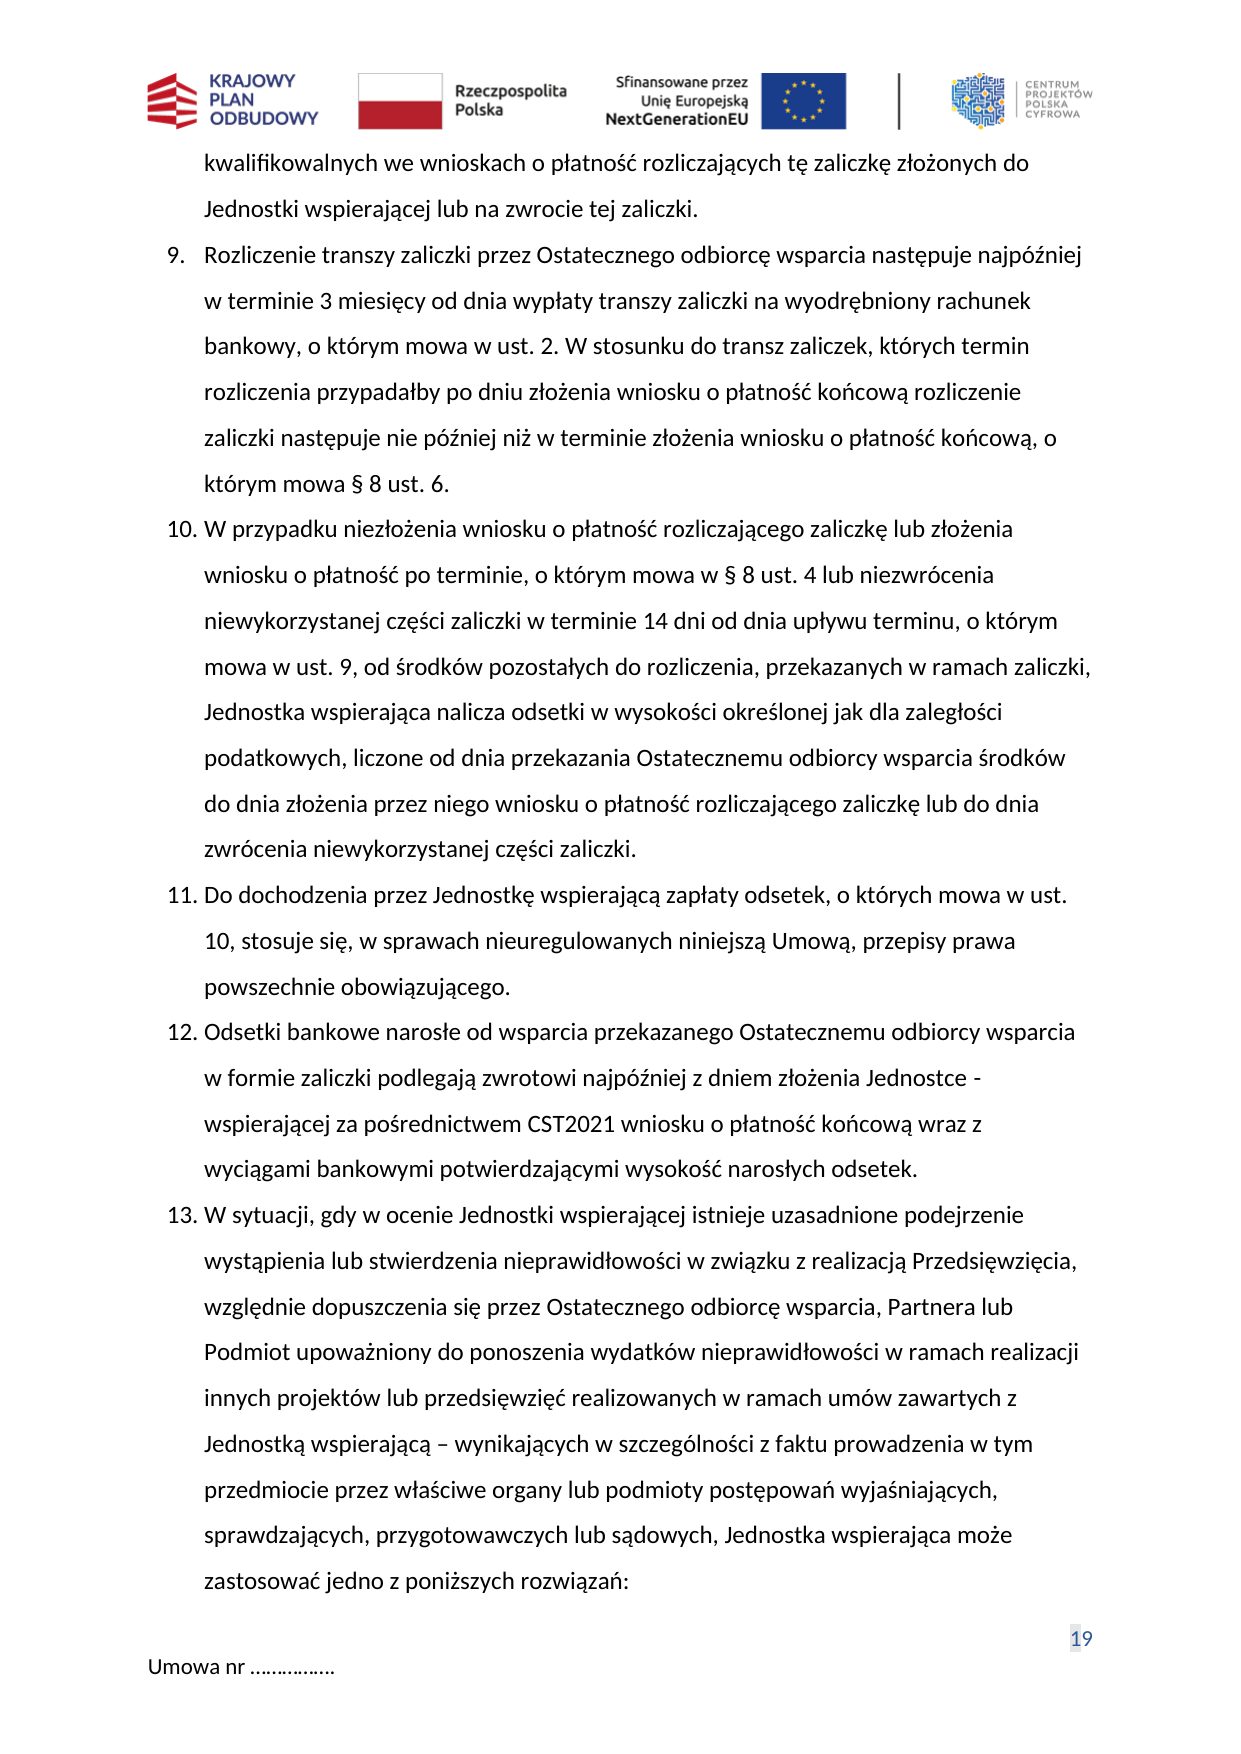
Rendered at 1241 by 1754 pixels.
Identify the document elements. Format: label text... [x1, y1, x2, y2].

list Rozliczenie transzy zaliczki przez Ostatecznego odbiorcę wsparcia następuje najpóźniej w terminie 3 miesięcy od dnia wypłaty transzy zaliczki na wyodrębniony rachunek bankowy, o którym mowa w ust. 2. W stosunku do transz zaliczek, których termin rozliczenia przypadałby po dniu złożenia wniosku o płatność końcową rozliczenie zaliczki następuje nie później niż w terminie złożenia wniosku o płatność końcową, o którym mowa § 8 ust. 6. [166, 239, 1093, 498]
list Do dochodzenia przez Jednostkę wspierającą zapłaty odsetek, o których mowa w ust. 10, stosuje się, w sprawach nieuregulowanych niniejszą Umową, przepisy prawa powszechnie obowiązującego. [167, 879, 1093, 1001]
list W sytuacji, gdy w ocenie Jednostki wspierającej istnieje uzasadnione podejrzenie wystąpienia lub stwierdzenia nieprawidłowości w związku z realizacją Przedsięwzięcia, względnie dopuszczenia się przez Ostatecznego odbiorcę wsparcia, Partnera lub Podmiot upoważniony do ponoszenia wydatków nieprawidłowości w ramach realizacji innych projektów lub przedsięwzięć realizowanych w ramach umów zawartych z Jednostką wspierającą – wynikających w szczególności z faktu prowadzenia w tym przedmiocie przez właściwe organy lub podmioty postępowań wyjaśniających, sprawdzających, przygotowawczych lub sądowych, Jednostka wspierająca może zastosować jedno z poniższych rozwiązań: [167, 1199, 1093, 1596]
list Odsetki bankowe narosłe od wsparcia przekazanego Ostatecznemu odbiorcy wsparcia w formie zaliczki podlegają zwrotowi najpóźniej z dniem złożenia Jednostce -wspierającej za pośrednictwem CST2021 wniosku o płatność końcową wraz z wyciągami bankowymi potwierdzającymi wysokość narosłych odsetek. [167, 1016, 1093, 1184]
picture [147, 73, 1093, 130]
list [166, 148, 1093, 224]
list W przypadku niezłożenia wniosku o płatność rozliczającego zaliczkę lub złożenia wniosku o płatność po terminie, o którym mowa w § 8 ust. 4 lub niezwrócenia niewykorzystanej części zaliczki w terminie 14 dni od dnia upływu terminu, o którym mowa w ust. 9, od środków pozostałych do rozliczenia, przekazanych w ramach zaliczki, Jednostka wspierająca nalicza odsetki w wysokości określonej jak dla zaległości podatkowych, liczone od dnia przekazania Ostatecznemu odbiorcy wsparcia środków do dnia złożenia przez niego wniosku o płatność rozliczającego zaliczkę lub do dnia zwrócenia niewykorzystanej części zaliczki. [166, 513, 1093, 864]
